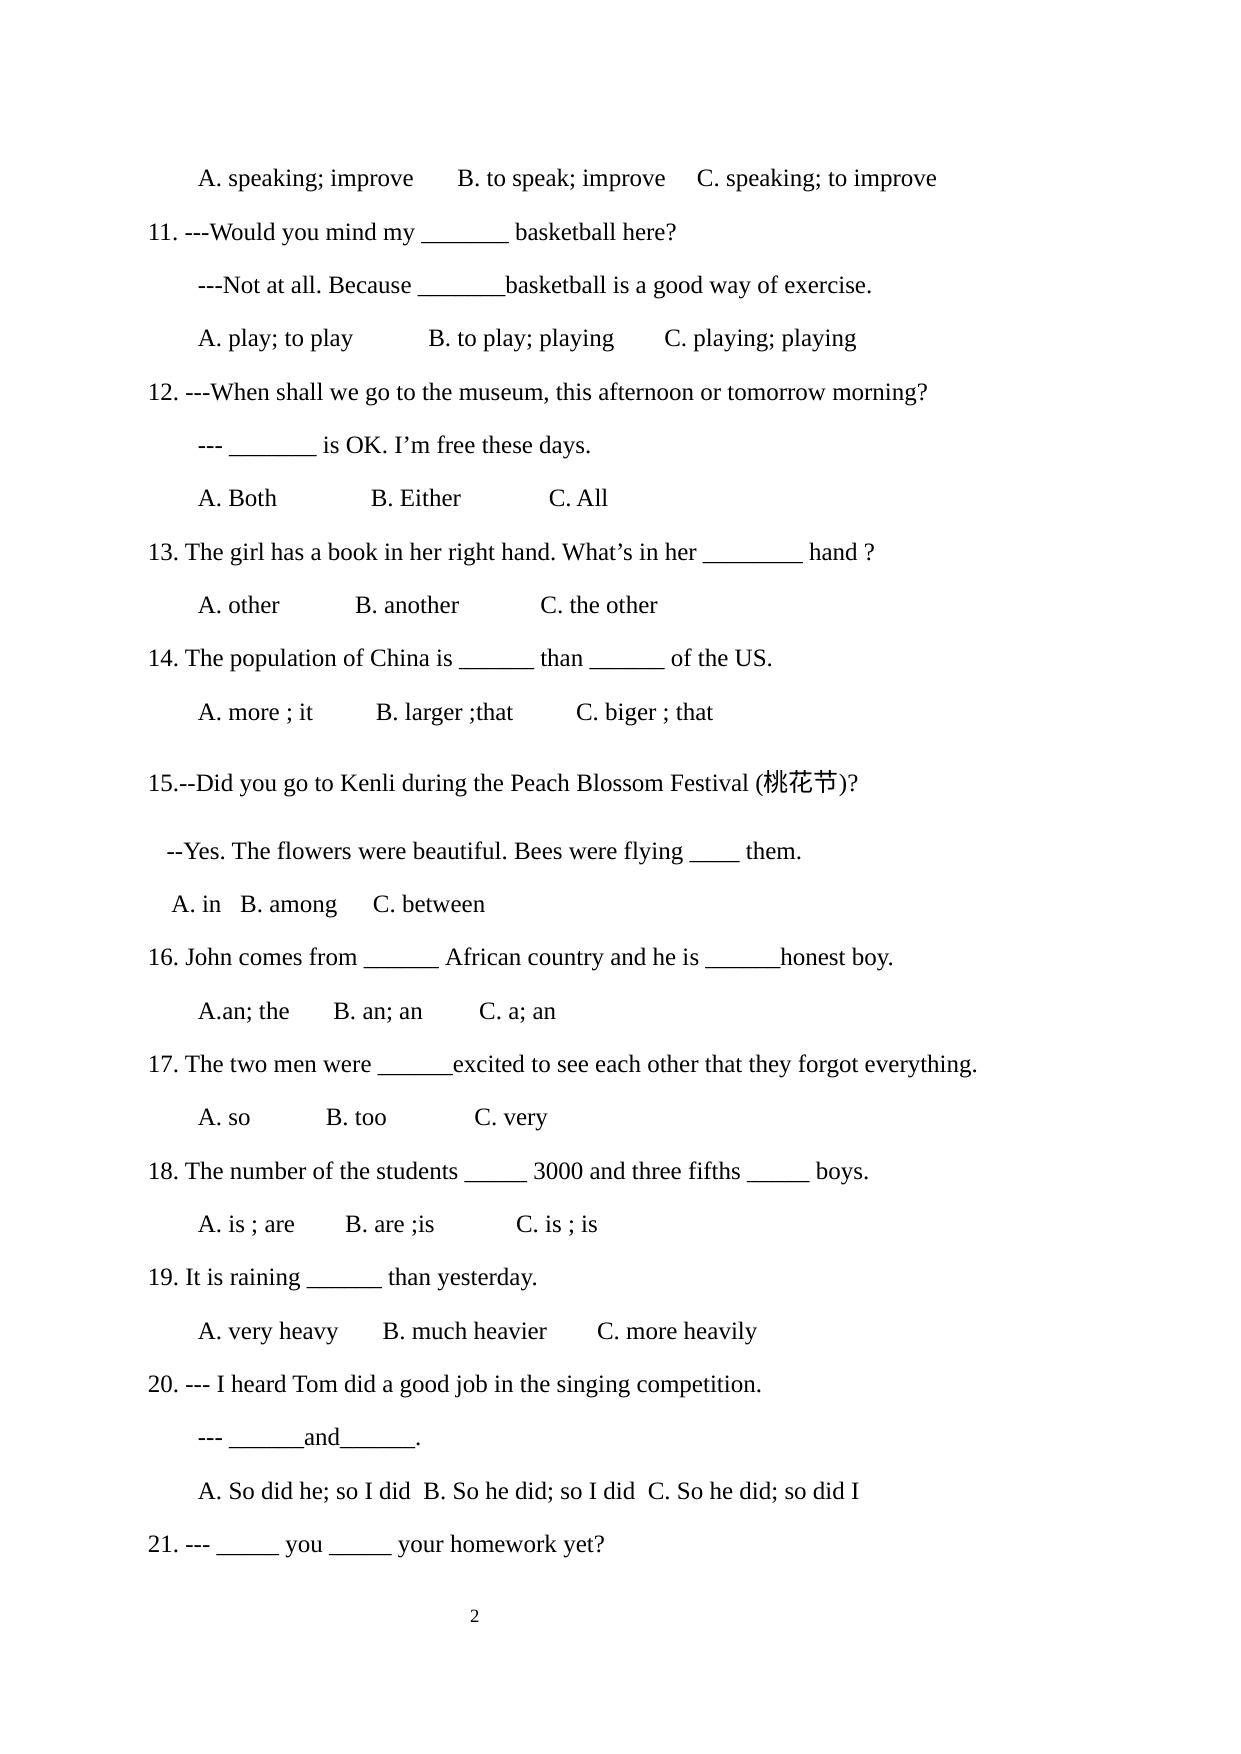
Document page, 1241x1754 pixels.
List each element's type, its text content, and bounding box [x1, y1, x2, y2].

text --Yes. The flowers were beautiful. Bees were flying ____ them. [148, 834, 1092, 866]
text --- _______ is OK. I’m free these days. [148, 428, 1092, 461]
text A. is ; are B. are ;is C. is ; is [148, 1207, 1092, 1240]
text 12. ---When shall we go to the museum, this afternoon or tomorrow morning? [148, 375, 1092, 407]
text A. so B. too C. very [148, 1101, 1092, 1133]
text 20. --- I heard Tom did a good job in the singing competition. [148, 1367, 1092, 1400]
text 13. The girl has a book in her right hand. What’s in her ________ hand ? [148, 535, 1092, 567]
list --- _____ you _____ your homework yet? [148, 1527, 1092, 1560]
text 11. ---Would you mind my _______ basketball here? [148, 215, 1092, 247]
text 18. The number of the students _____ 3000 and three fifths _____ boys. [148, 1154, 1092, 1186]
text 16. John comes from ______ African country and he is ______honest boy. [148, 941, 1092, 973]
text A.an; the B. an; an C. a; an [148, 994, 1092, 1026]
text A. Both B. Either C. All [148, 481, 1092, 514]
text A. very heavy B. much heavier C. more heavily [148, 1314, 1092, 1346]
text A. in B. among C. between [148, 887, 1092, 920]
text 14. The population of China is ______ than ______ of the US. [148, 641, 1092, 674]
text 15.--Did you go to Kenli during the Peach Blossom Festival (桃花节)? [148, 748, 1092, 813]
text ---Not at all. Because _______basketball is a good way of exercise. [148, 268, 1092, 301]
text 17. The two men were ______excited to see each other that they forgot everything. [148, 1047, 1092, 1080]
text A. play; to play B. to play; playing C. playing; playing [148, 321, 1092, 354]
text 19. It is raining ______ than yesterday. [148, 1261, 1092, 1293]
text A. other B. another C. the other [148, 588, 1092, 621]
text --- ______and______. [148, 1421, 1092, 1453]
text A. more ; it B. larger ;that C. biger ; that [148, 695, 1092, 727]
text A. speaking; improve B. to speak; improve C. speaking; to improve [148, 161, 1092, 194]
list So did he; so I did B. So he did; so I did C. So he did; so did I [148, 1474, 1092, 1506]
